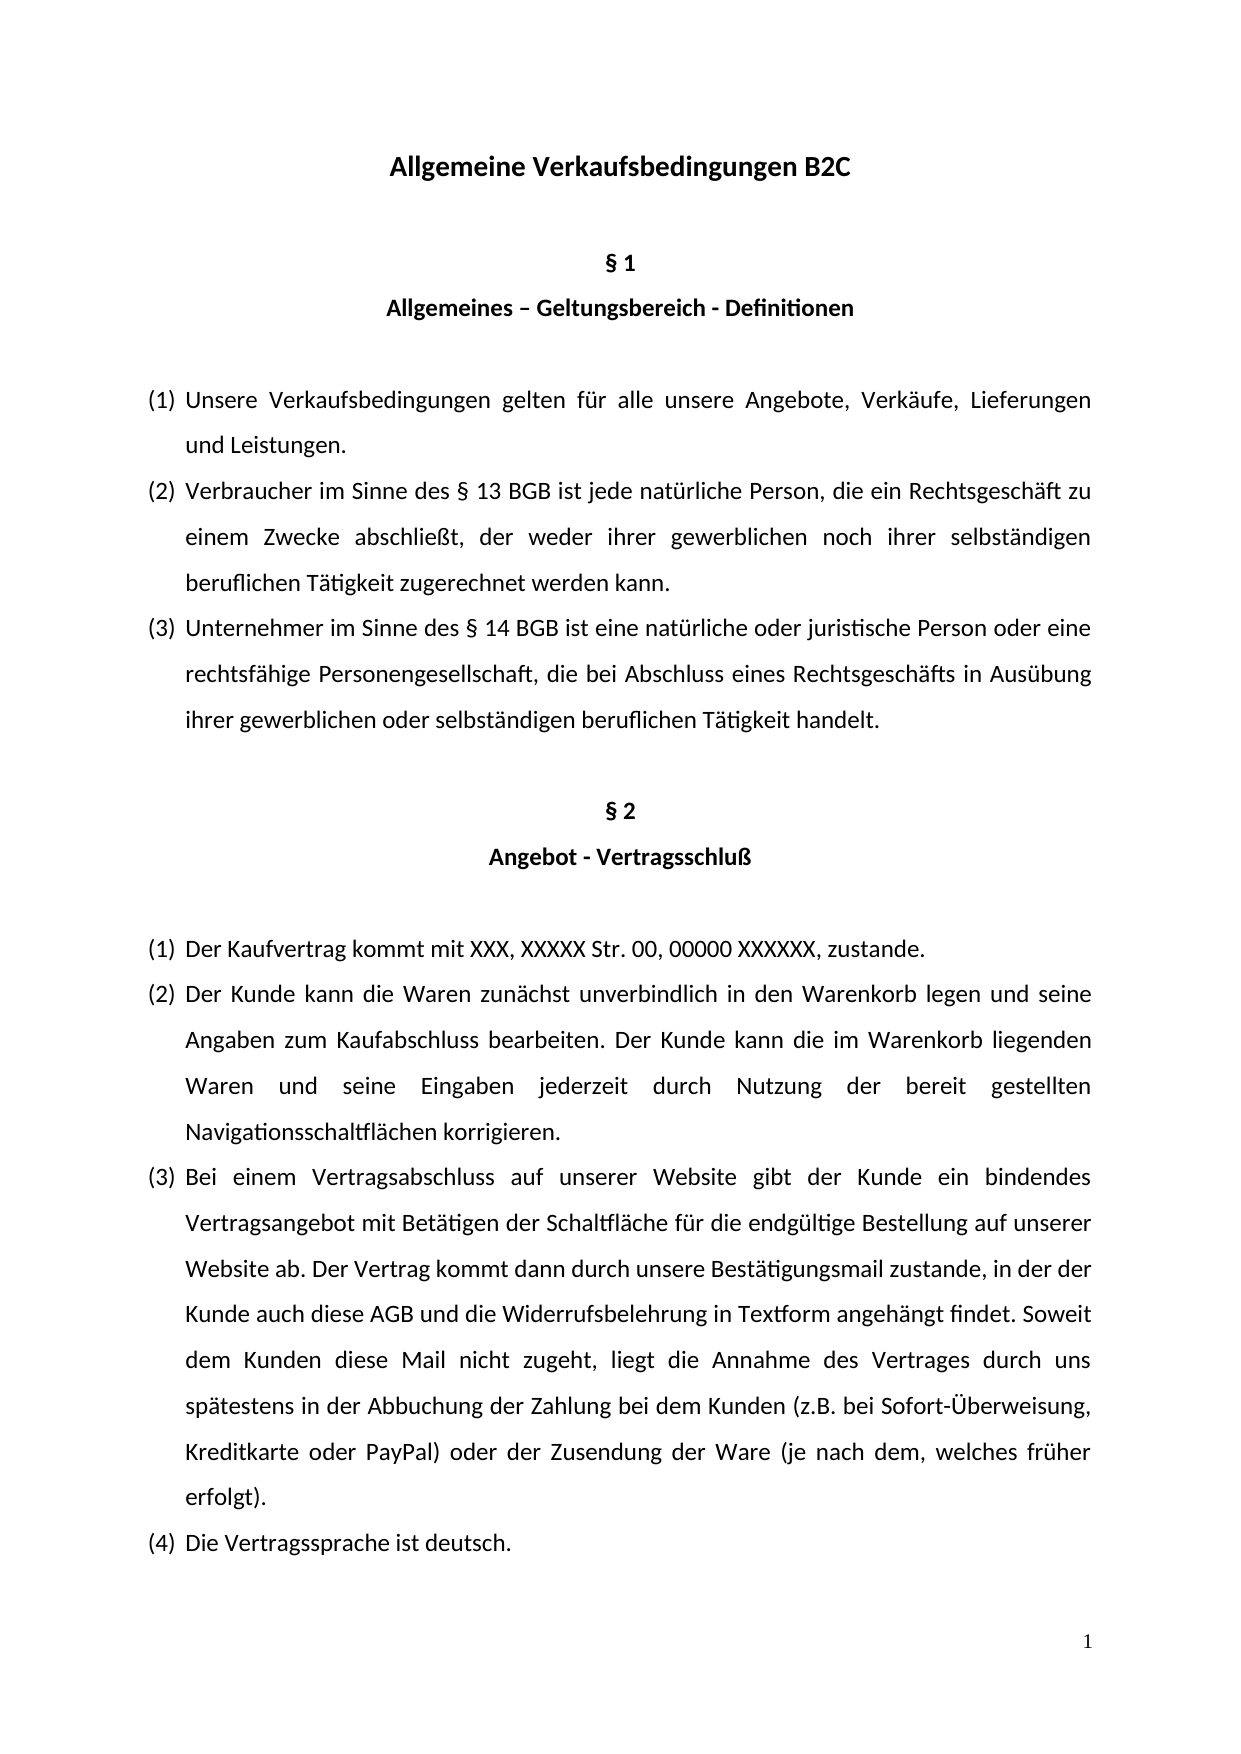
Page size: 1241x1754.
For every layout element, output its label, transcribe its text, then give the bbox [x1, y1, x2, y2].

list Bei einem Vertragsabschluss auf unserer Website gibt der Kunde ein bindendes Vertragsangebot mit Betätigen der Schaltfläche für die endgültige Bestellung auf unserer Website ab. Der Vertrag kommt dann durch unsere Bestätigungsmail zustande, in der der Kunde auch diese AGB und die Widerrufsbelehrung in Textform angehängt findet. Soweit dem Kunden diese Mail nicht zugeht, liegt die Annahme des Vertrages durch uns spätestens in der Abbuchung der Zahlung bei dem Kunden (z.B. bei Sofort-Überweisung, Kreditkarte oder PayPal) oder der Zusendung der Ware (je nach dem, welches früher erfolgt). [148, 1161, 1093, 1512]
list Unsere Verkaufsbedingungen gelten für alle unsere Angebote, Verkäufe, Lieferungen und Leistungen. [148, 384, 1093, 460]
text Allgemeine Verkaufsbedingungen B2C [148, 148, 1093, 183]
text Angebot - Vertragsschluß [148, 841, 1093, 872]
list Die Vertragssprache ist deutsch. [148, 1527, 1093, 1558]
list Unternehmer im Sinne des § 14 BGB ist eine natürliche oder juristische Person oder eine rechtsfähige Personengesellschaft, die bei Abschluss eines Rechtsgeschäfts in Ausübung ihrer gewerblichen oder selbständigen beruflichen Tätigkeit handelt. [148, 613, 1093, 734]
list Verbraucher im Sinne des § 13 BGB ist jede natürliche Person, die ein Rechtsgeschäft zu einem Zwecke abschließt, der weder ihrer gewerblichen noch ihrer selbständigen beruflichen Tätigkeit zugerechnet werden kann. [148, 475, 1093, 597]
text Allgemeines – Geltungsbereich - Definitionen [148, 292, 1093, 323]
list Der Kaufvertrag kommt mit XXX, XXXXX Str. 00, 00000 XXXXXX, zustande. [148, 933, 1093, 963]
text § 2 [148, 796, 1093, 826]
text § 1 [148, 247, 1093, 277]
list Der Kunde kann die Waren zunächst unverbindlich in den Warenkorb legen und seine Angaben zum Kaufabschluss bearbeiten. Der Kunde kann die im Warenkorb liegenden Waren und seine Eingaben jederzeit durch Nutzung der bereit gestellten Navigationsschaltflächen korrigieren. [148, 978, 1093, 1146]
